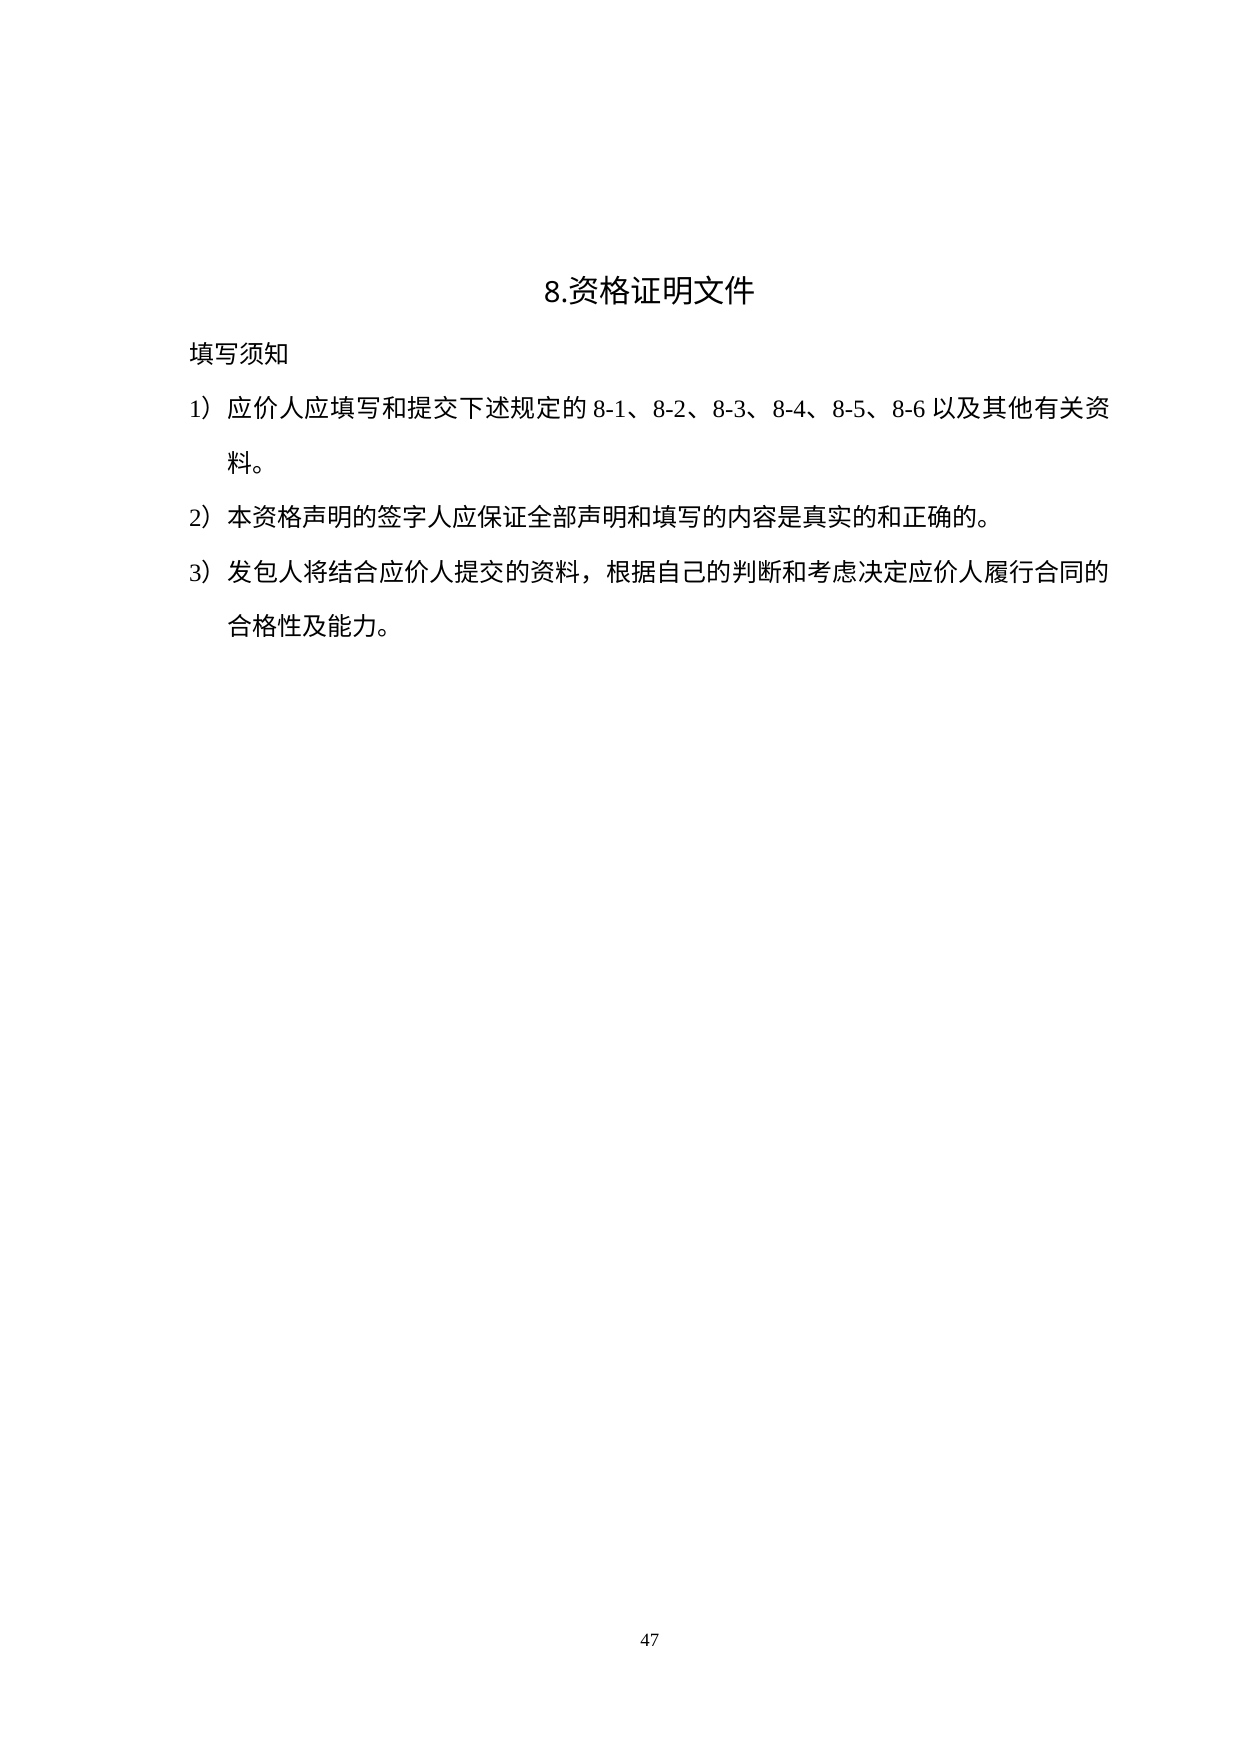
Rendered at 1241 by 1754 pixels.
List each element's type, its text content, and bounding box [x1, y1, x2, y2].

text 填写须知 [189, 334, 1110, 371]
text 8.资格证明文件 [189, 267, 1110, 312]
list 本资格声明的签字人应保证全部声明和填写的内容是真实的和正确的。 [189, 498, 1110, 534]
list 发包人将结合应价人提交的资料，根据自己的判断和考虑决定应价人履行合同的合格性及能力。 [189, 552, 1110, 643]
list 应价人应填写和提交下述规定的8-1、8-2、8-3、8-4、8-5、8-6以及其他有关资料。 [189, 389, 1110, 479]
